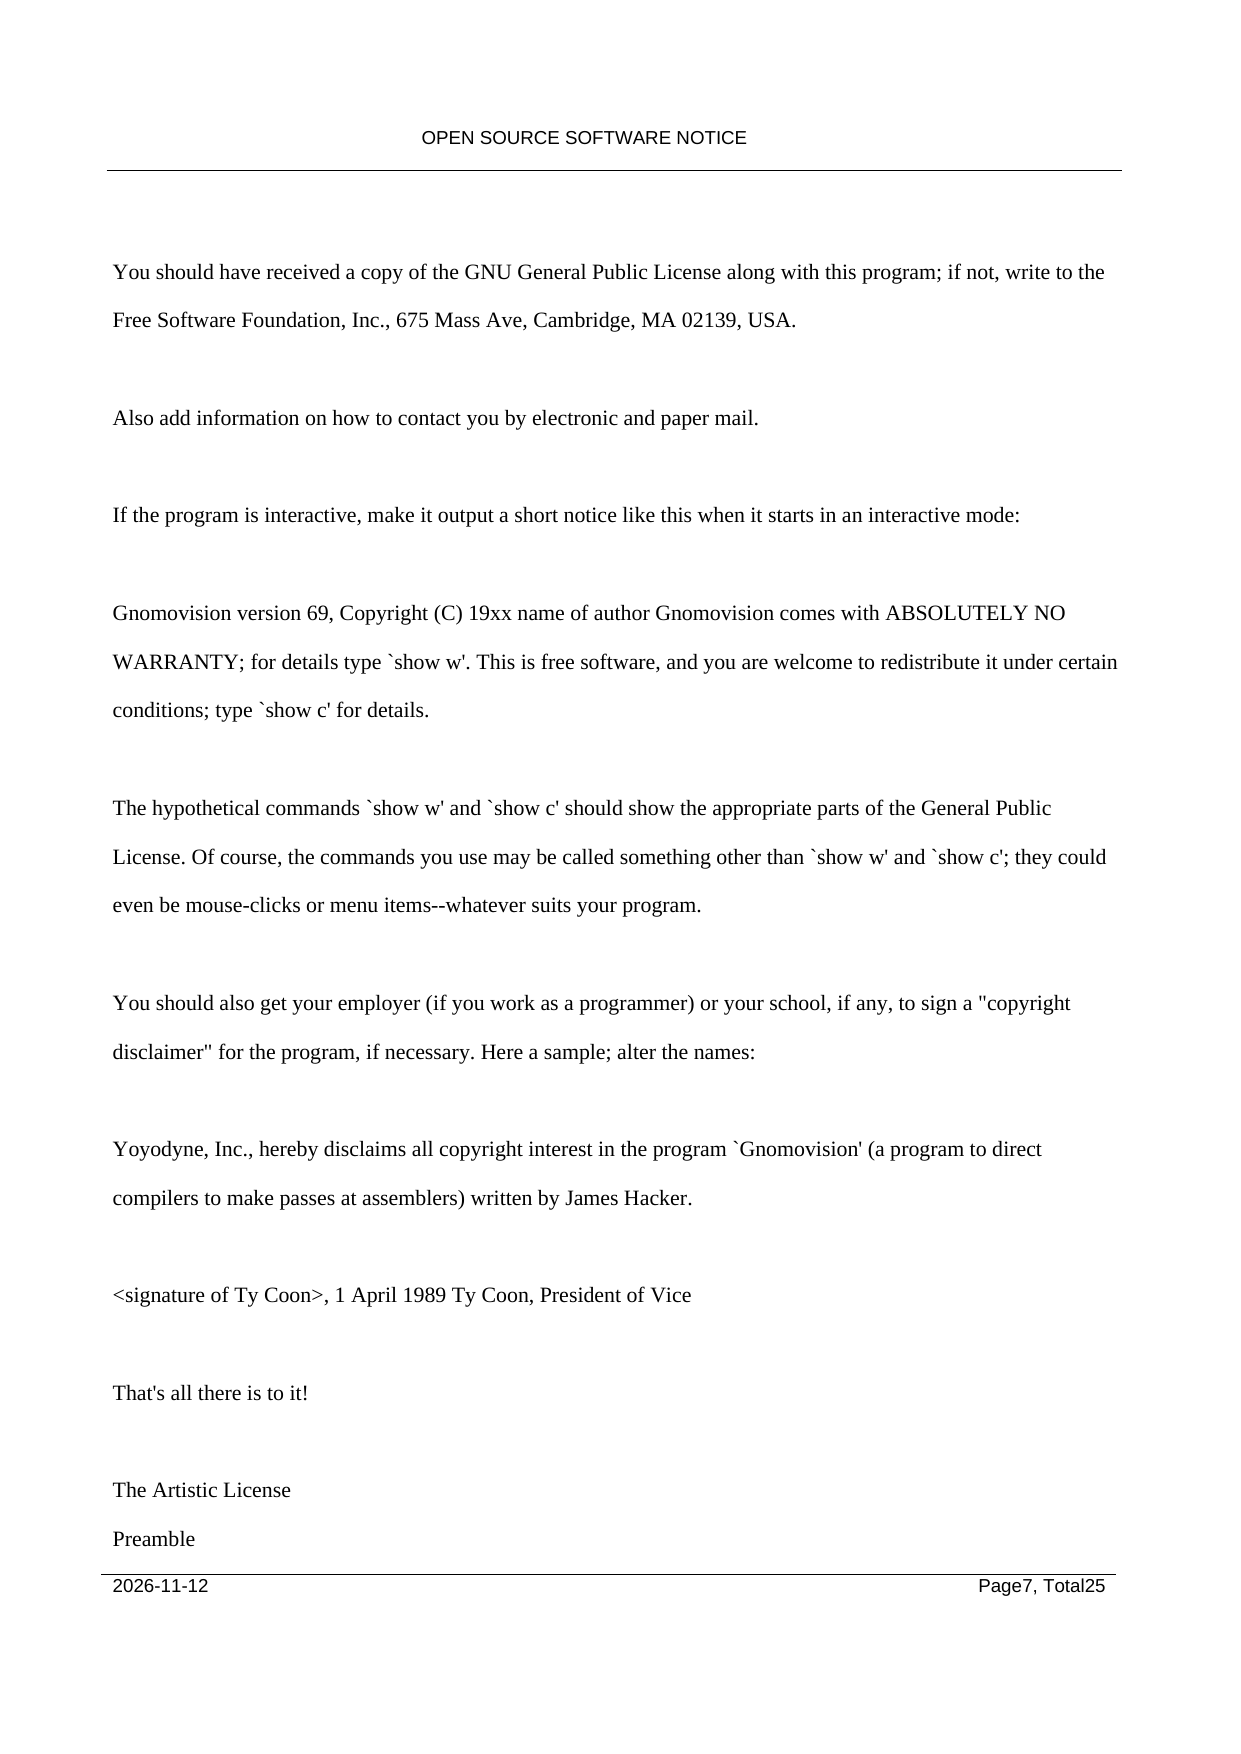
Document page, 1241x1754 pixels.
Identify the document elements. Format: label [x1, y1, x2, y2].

text [112, 206, 1128, 1555]
